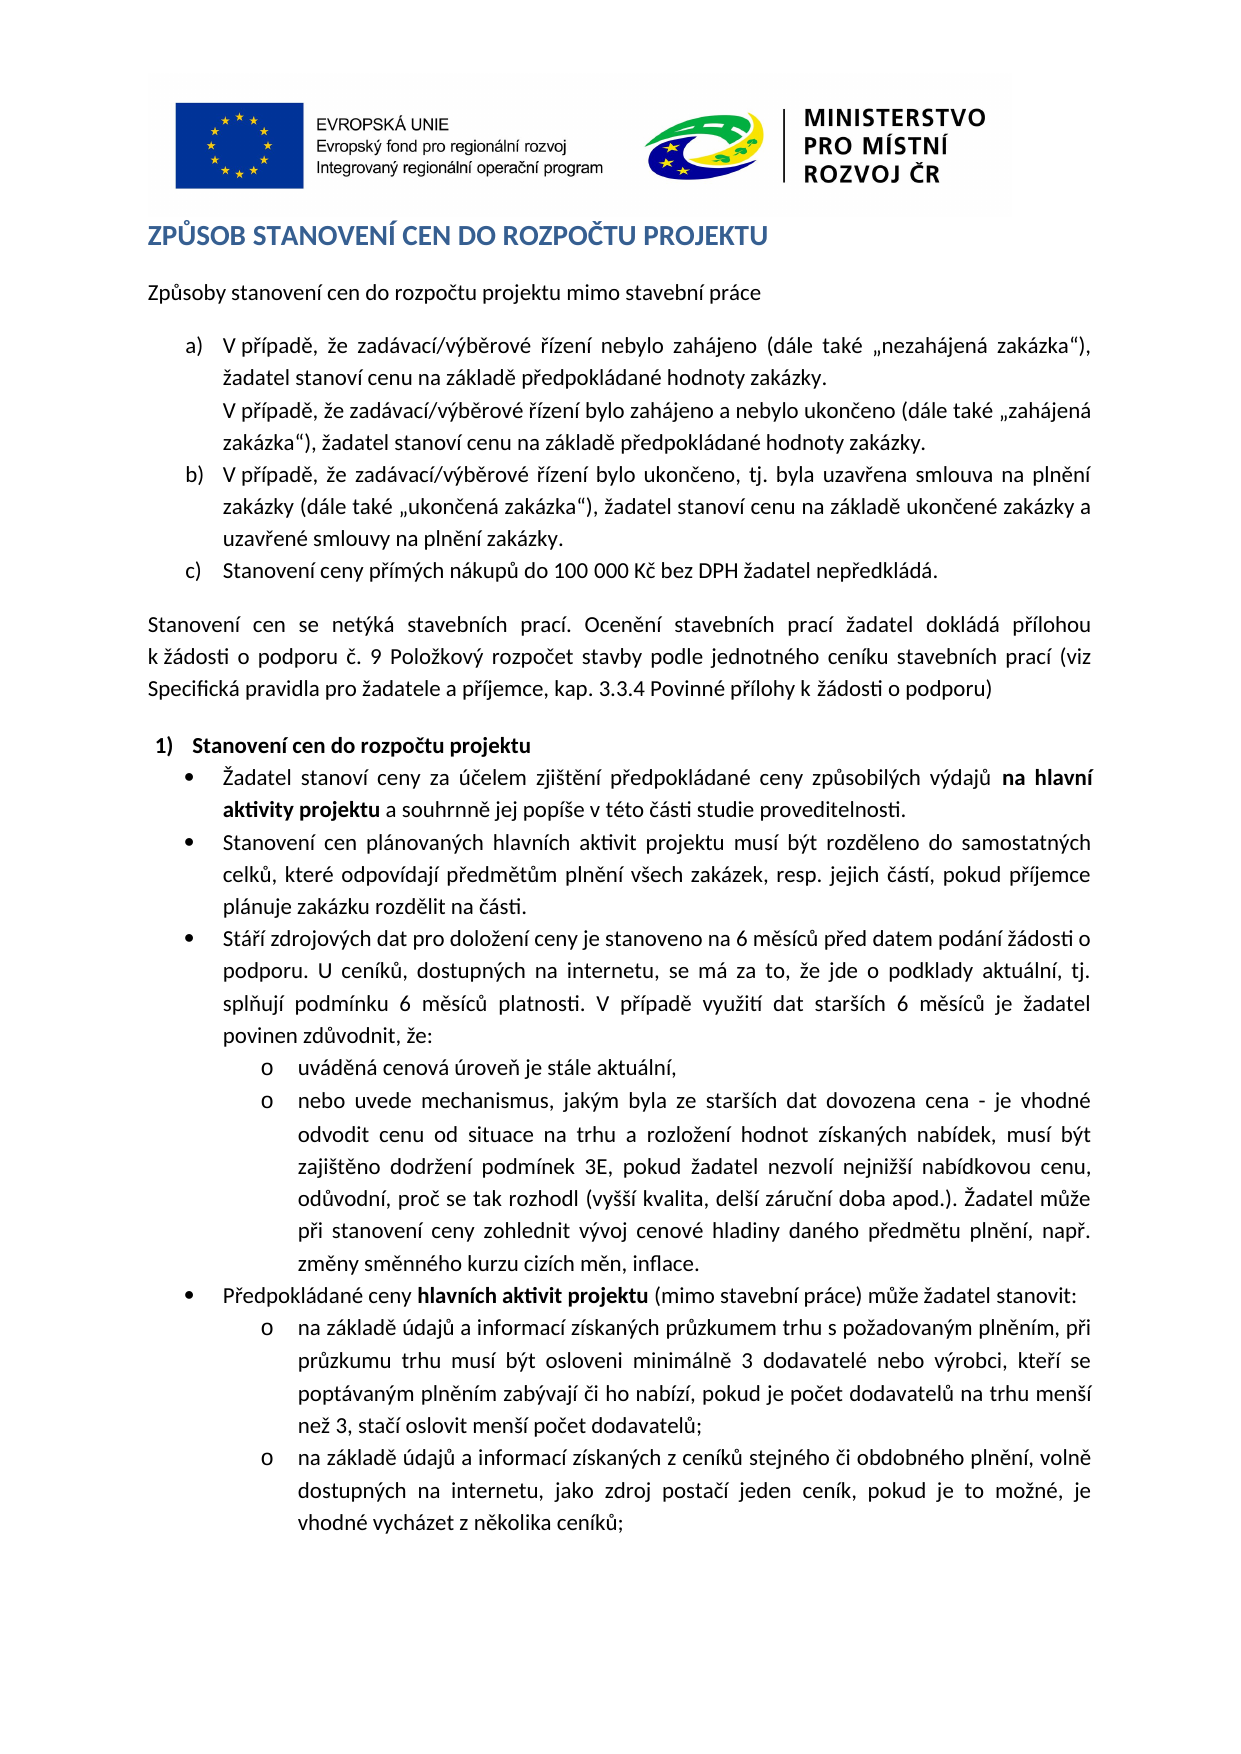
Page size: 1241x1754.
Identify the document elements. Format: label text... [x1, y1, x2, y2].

list nebo uvede mechanismus, jakým byla ze starších dat dovozena cena - je vhodné odvodit cenu od situace na trhu a rozložení hodnot získaných nabídek, musí být zajištěno dodržení podmínek 3E, pokud žadatel nezvolí nejnižší nabídkovou cenu, odůvodní, proč se tak rozhodl (vyšší kvalita, delší záruční doba apod.). Žadatel může při stanovení ceny zohlednit vývoj cenové hladiny daného předmětu plnění, např. změny směnného kurzu cizích měn, inflace. [260, 1087, 1093, 1277]
list V případě, že zadávací/výběrové řízení bylo zahájeno a nebylo ukončeno (dále také „zahájená zakázka“), žadatel stanoví cenu na základě předpokládané hodnoty zakázky. [223, 396, 1093, 456]
list V případě, že zadávací/výběrové řízení nebylo zahájeno (dále také „nezahájená zakázka“), žadatel stanoví cenu na základě předpokládané hodnoty zakázky. [185, 331, 1093, 392]
list Stáří zdrojových dat pro doložení ceny je stanoveno na 6 měsíců před datem podání žádosti o podporu. U ceníků, dostupných na internetu, se má za to, že jde o podklady aktuální, tj. splňují podmínku 6 měsíců platnosti. V případě využití dat starších 6 měsíců je žadatel povinen zdůvodnit, že: [185, 924, 1093, 1049]
text Způsoby stanovení cen do rozpočtu projektu mimo stavební práce [148, 278, 1093, 306]
list Stanovení cen plánovaných hlavních aktivit projektu musí být rozděleno do samostatných celků, které odpovídají předmětům plnění všech zakázek, resp. jejich částí, pokud příjemce plánuje zakázku rozdělit na části. [185, 828, 1093, 920]
text Stanovení cen se netýká stavebních prací. Ocenění stavebních prací žadatel dokládá přílohou k žádosti o podporu č. 9 Položkový rozpočet stavby podle jednotného ceníku stavebních prací (viz Specifická pravidla pro žadatele a příjemce, kap. 3.3.4 Povinné přílohy k žádosti o podporu) [148, 610, 1093, 702]
picture [147, 73, 1013, 217]
list Žadatel stanoví ceny za účelem zjištění předpokládané ceny způsobilých výdajů na hlavní aktivity projektu a souhrnně jej popíše v této části studie proveditelnosti. [185, 763, 1093, 824]
list Předpokládané ceny hlavních aktivit projektu (mimo stavební práce) může žadatel stanovit: [185, 1281, 1093, 1309]
list V případě, že zadávací/výběrové řízení bylo ukončeno, tj. byla uzavřena smlouva na plnění zakázky (dále také „ukončená zakázka“), žadatel stanoví cenu na základě ukončené zakázky a uzavřené smlouvy na plnění zakázky. [185, 460, 1093, 552]
list Stanovení ceny přímých nákupů do 100 000 Kč bez DPH žadatel nepředkládá. [185, 557, 1093, 585]
text ZPŮSOB STANOVENÍ CEN DO ROZPOČTU PROJEKTU [148, 217, 1093, 252]
list uváděná cenová úroveň je stále aktuální, [260, 1053, 1093, 1082]
list na základě údajů a informací získaných průzkumem trhu s požadovaným plněním, při průzkumu trhu musí být osloveni minimálně 3 dodavatelé nebo výrobci, kteří se poptávaným plněním zabývají či ho nabízí, pokud je počet dodavatelů na trhu menší než 3, stačí oslovit menší počet dodavatelů; [260, 1313, 1093, 1439]
list na základě údajů a informací získaných z ceníků stejného či obdobného plnění, volně dostupných na internetu, jako zdroj postačí jeden ceník, pokud je to možné, je vhodné vycházet z několika ceníků; [260, 1443, 1093, 1537]
list Stanovení cen do rozpočtu projektu [154, 731, 1093, 759]
